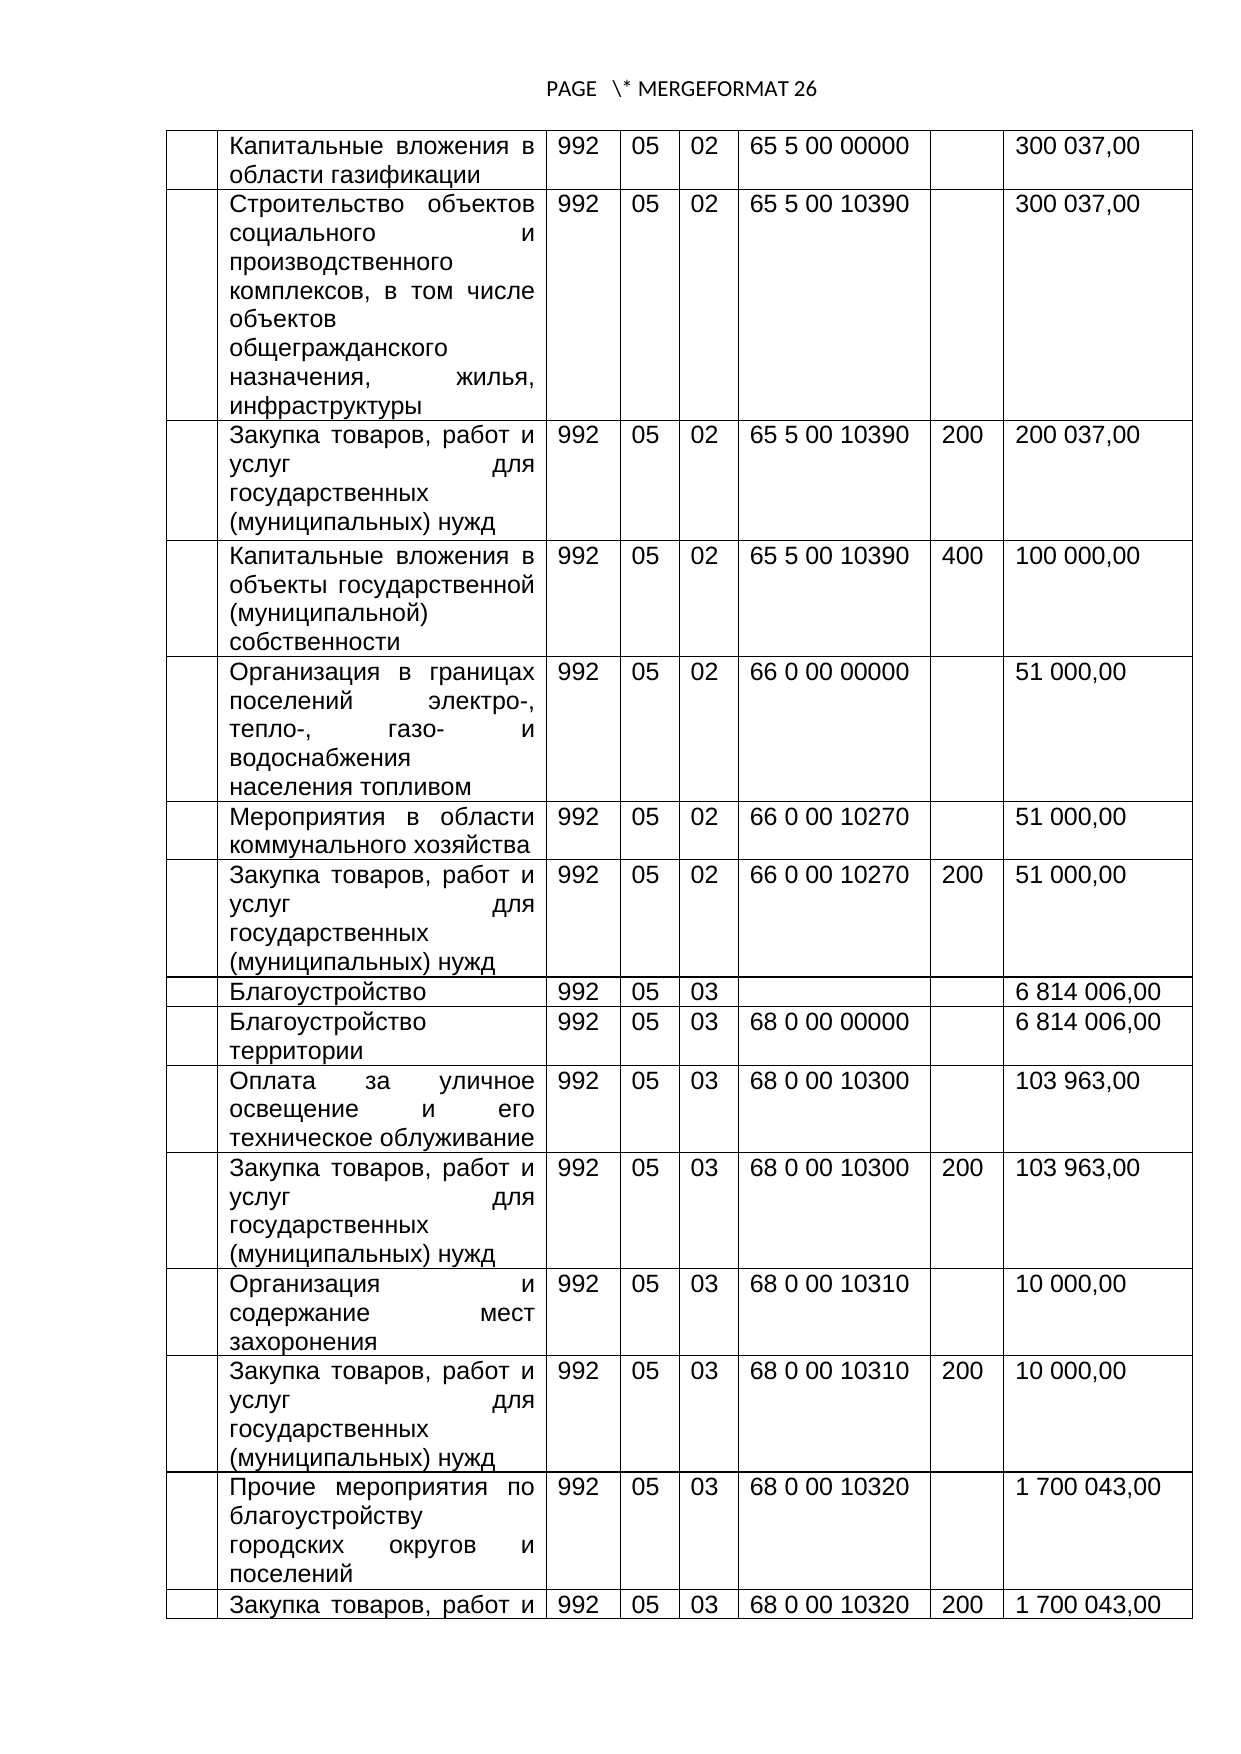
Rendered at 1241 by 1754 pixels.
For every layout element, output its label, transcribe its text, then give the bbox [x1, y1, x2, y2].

table_cell [931, 978, 1003, 1006]
table_cell 05 [621, 657, 679, 801]
table_cell Оплата за уличное освещение и его техническое облуживание [218, 1066, 546, 1152]
table_cell [167, 1356, 217, 1471]
table_cell 68 0 00 10320 [739, 1590, 930, 1618]
table_cell 05 [621, 1153, 679, 1268]
table_cell 05 [621, 541, 679, 656]
table_cell 200 037,00 [1004, 421, 1192, 540]
table_cell 51 000,00 [1004, 860, 1192, 976]
table_cell 51 000,00 [1004, 802, 1192, 859]
table_cell [739, 978, 930, 1006]
table_cell [167, 1269, 217, 1355]
table_cell Закупка товаров, работ и услуг для государственных (муниципальных) нужд [218, 1153, 546, 1268]
table_cell Благоустройство территории [218, 1007, 546, 1065]
table_cell 992 [547, 1007, 620, 1065]
table_cell 03 [680, 1007, 738, 1065]
table_cell 200 [931, 1356, 1003, 1471]
table_cell [167, 978, 217, 1006]
table_cell 68 0 00 10300 [739, 1153, 930, 1268]
table_cell 02 [680, 131, 738, 188]
table_cell [167, 421, 217, 540]
table_cell 992 [547, 1066, 620, 1152]
table_cell 66 0 00 10270 [739, 802, 930, 859]
table_cell [167, 1153, 217, 1268]
table_cell 68 0 00 10300 [739, 1066, 930, 1152]
table_cell 03 [680, 1269, 738, 1355]
table_cell [931, 802, 1003, 859]
table_cell Капитальные вложения в области газификации [218, 131, 546, 188]
table_cell 200 [931, 860, 1003, 976]
table_cell 66 0 00 10270 [739, 860, 930, 976]
table_cell Организация и содержание мест захоронения [218, 1269, 546, 1355]
table_cell 992 [547, 1590, 620, 1618]
table_cell [167, 1473, 217, 1588]
table_cell 02 [680, 860, 738, 976]
table_cell [931, 1066, 1003, 1152]
table_cell 10 000,00 [1004, 1356, 1192, 1471]
table_cell 992 [547, 802, 620, 859]
table_cell Закупка товаров, работ и услуг для государственных (муниципальных) нужд [218, 1356, 546, 1471]
table_cell [931, 131, 1003, 188]
table_cell [167, 657, 217, 801]
table_cell 400 [931, 541, 1003, 656]
table_cell 992 [547, 131, 620, 188]
table_cell 02 [680, 541, 738, 656]
table_cell [931, 1473, 1003, 1588]
table_cell 992 [547, 978, 620, 1006]
table_cell Строительство объектов социального и производственного комплексов, в том числе объектов общегражданского назначения, жилья, инфраструктуры [218, 190, 546, 419]
table_cell 200 [931, 1590, 1003, 1618]
table_cell 10 000,00 [1004, 1269, 1192, 1355]
table_cell [931, 1007, 1003, 1065]
table_cell 03 [680, 1590, 738, 1618]
table_cell [167, 1590, 217, 1618]
table_cell 68 0 00 00000 [739, 1007, 930, 1065]
table_cell Мероприятия в области коммунального хозяйства [218, 802, 546, 859]
table_cell 05 [621, 1473, 679, 1588]
table_cell 100 000,00 [1004, 541, 1192, 656]
table_cell 03 [680, 978, 738, 1006]
table_cell 68 0 00 10320 [739, 1473, 930, 1588]
table_cell 992 [547, 190, 620, 419]
table_cell 300 037,00 [1004, 131, 1192, 188]
table_cell 992 [547, 860, 620, 976]
table_cell [167, 802, 217, 859]
table_cell 992 [547, 657, 620, 801]
table_cell Прочие мероприятия по благоустройству городских округов и поселений [218, 1473, 546, 1588]
table_cell 992 [547, 541, 620, 656]
table_cell [167, 190, 217, 419]
table_cell 51 000,00 [1004, 657, 1192, 801]
table_cell 103 963,00 [1004, 1153, 1192, 1268]
table_cell 65 5 00 10390 [739, 190, 930, 419]
table_cell 200 [931, 1153, 1003, 1268]
table_cell 992 [547, 1269, 620, 1355]
table_cell [167, 1007, 217, 1065]
table_cell 05 [621, 190, 679, 419]
table_cell 68 0 00 10310 [739, 1269, 930, 1355]
table_cell 992 [547, 1356, 620, 1471]
table_cell 1 700 043,00 [1004, 1473, 1192, 1588]
table_cell [931, 190, 1003, 419]
table_cell 03 [680, 1153, 738, 1268]
table_cell 65 5 00 10390 [739, 421, 930, 540]
table_cell 05 [621, 131, 679, 188]
table_cell Организация в границах поселений электро-, тепло-, газо- и водоснабжения населения топливом [218, 657, 546, 801]
table_cell 05 [621, 1590, 679, 1618]
table_cell [167, 541, 217, 656]
table_cell 02 [680, 421, 738, 540]
table_cell 05 [621, 1356, 679, 1471]
table_cell 68 0 00 10310 [739, 1356, 930, 1471]
table_cell 6 814 006,00 [1004, 978, 1192, 1006]
table_cell Закупка товаров, работ и услуг для государственных (муниципальных) нужд [218, 421, 546, 540]
table_cell 02 [680, 657, 738, 801]
table_cell [931, 1269, 1003, 1355]
table_cell 05 [621, 1269, 679, 1355]
table_cell Благоустройство [218, 978, 546, 1006]
table_cell 05 [621, 1066, 679, 1152]
table_cell 66 0 00 00000 [739, 657, 930, 801]
table_cell Закупка товаров, работ и услуг для государственных (муниципальных) нужд [218, 860, 546, 976]
table_cell 992 [547, 1153, 620, 1268]
table_cell [167, 131, 217, 188]
table_cell 05 [621, 860, 679, 976]
table_cell 103 963,00 [1004, 1066, 1192, 1152]
table_cell 300 037,00 [1004, 190, 1192, 419]
table_cell 02 [680, 802, 738, 859]
table_cell Капитальные вложения в объекты государственной (муниципальной) собственности [218, 541, 546, 656]
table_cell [218, 1590, 546, 1618]
table_cell 05 [621, 802, 679, 859]
table_cell 05 [621, 978, 679, 1006]
table_cell 1 700 043,00 [1004, 1590, 1192, 1618]
table_cell 02 [680, 190, 738, 419]
table_cell 03 [680, 1473, 738, 1588]
table_cell [167, 1066, 217, 1152]
table_cell 05 [621, 1007, 679, 1065]
table_cell 200 [931, 421, 1003, 540]
table_cell 992 [547, 1473, 620, 1588]
table_cell 65 5 00 10390 [739, 541, 930, 656]
table_cell 03 [680, 1356, 738, 1471]
table_cell 6 814 006,00 [1004, 1007, 1192, 1065]
table_cell [931, 657, 1003, 801]
table_cell 65 5 00 00000 [739, 131, 930, 188]
table_cell [167, 860, 217, 976]
table_cell 992 [547, 421, 620, 540]
table_cell 03 [680, 1066, 738, 1152]
table_cell 05 [621, 421, 679, 540]
